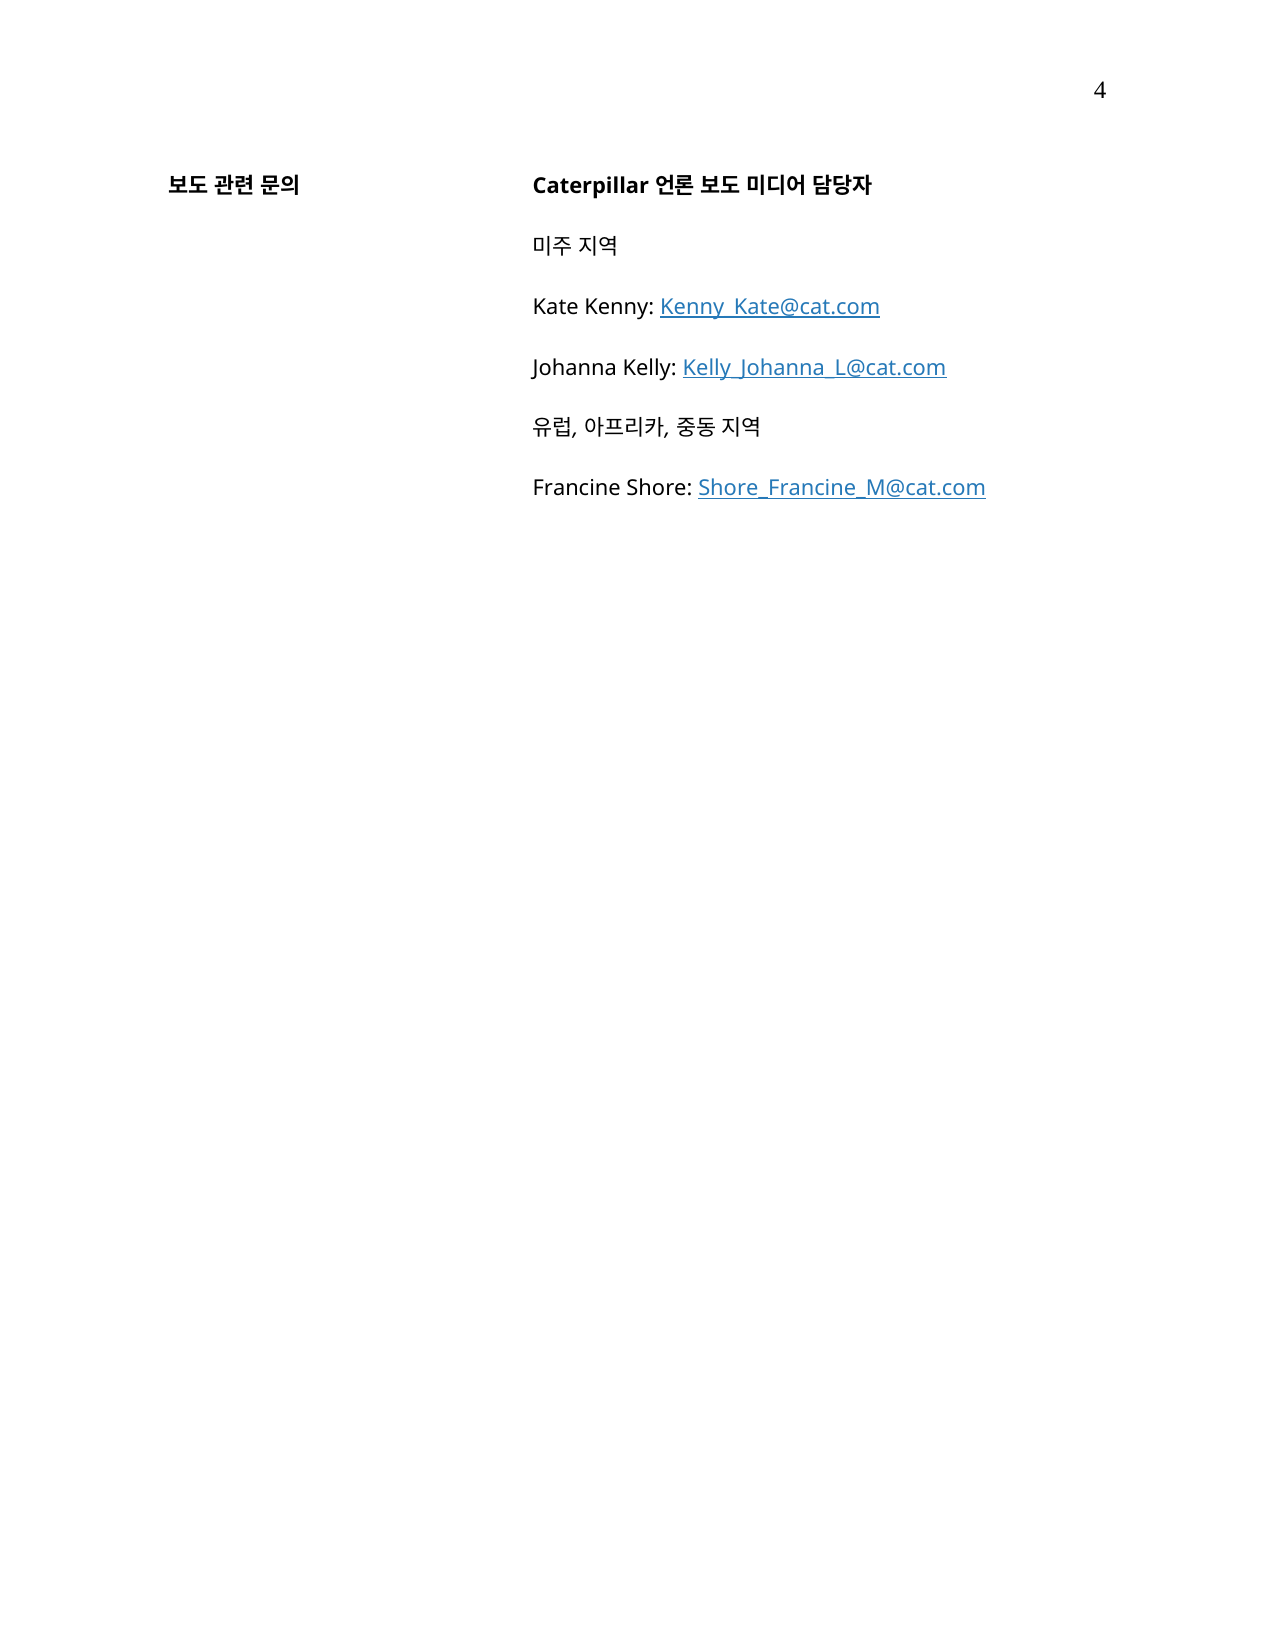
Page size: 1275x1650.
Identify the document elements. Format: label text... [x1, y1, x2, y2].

table_header Caterpillar 언론 보도 미디어 담당자 미주 지역 Kate Kenny: Kenny_Kate@cat.com Johanna Kelly: Kelly_Johanna_L@cat.com 유럽, 아프리카, 중동 지역 Francine Shore: Shore_Francine_M@cat.com [514, 150, 1275, 521]
table_header 보도 관련 문의 [150, 150, 514, 521]
